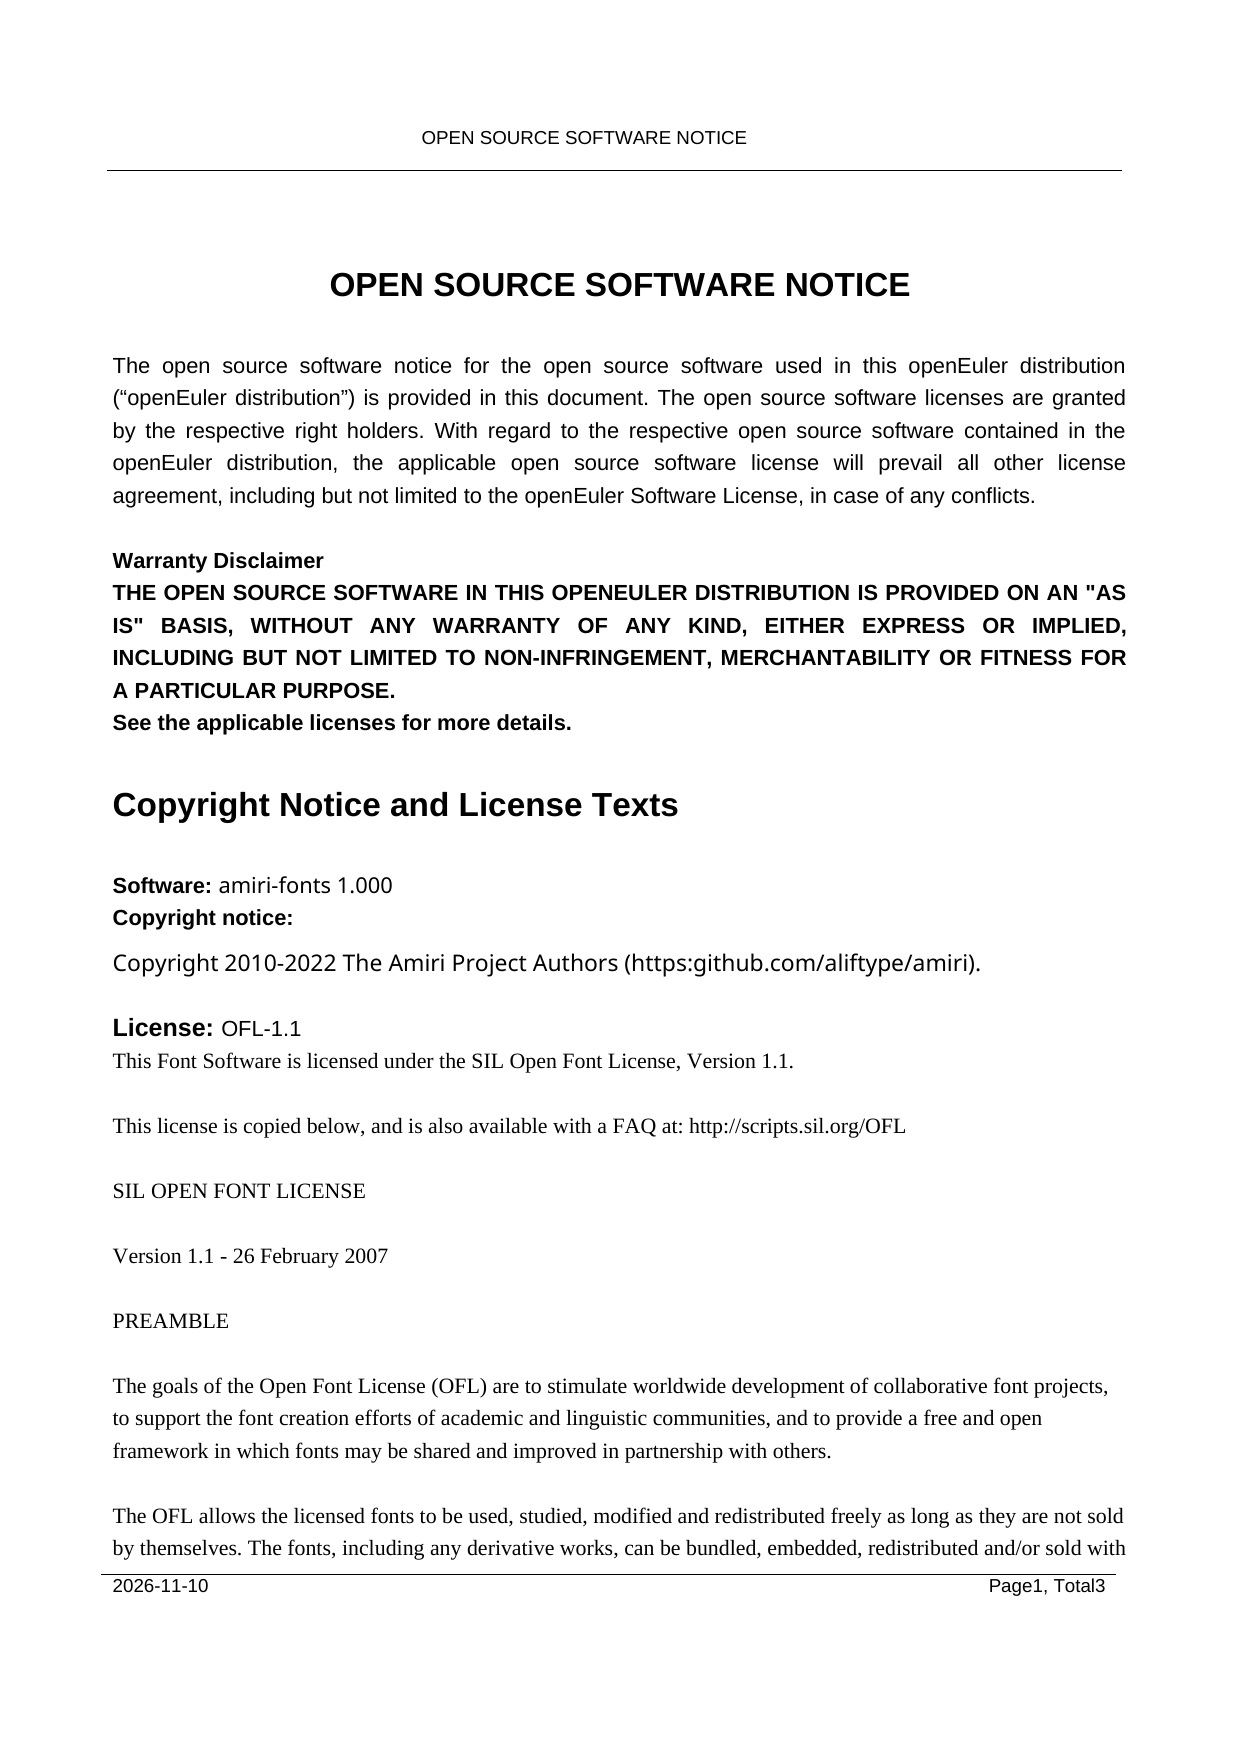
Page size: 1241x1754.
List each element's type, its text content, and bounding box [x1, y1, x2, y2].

text THE OPEN SOURCE SOFTWARE IN THIS OPENEULER DISTRIBUTION IS PROVIDED ON AN "AS IS" BASIS, WITHOUT ANY WARRANTY OF ANY KIND, EITHER EXPRESS OR IMPLIED, INCLUDING BUT NOT LIMITED TO NON-INFRINGEMENT, MERCHANTABILITY OR FITNESS FOR A PARTICULAR PURPOSE. See the applicable licenses for more details. [112, 576, 1128, 739]
text Warranty Disclaimer [112, 544, 1128, 576]
text License: OFL-1.1 [112, 1012, 1128, 1044]
text OPEN SOURCE SOFTWARE NOTICE [112, 251, 1128, 316]
text The open source software notice for the open source software used in this openEuler distribution (“openEuler distribution”) is provided in this document. The open source software licenses are granted by the respective right holders. With regard to the respective open source software contained in the openEuler distribution, the applicable open source software license will prevail all other license agreement, including but not limited to the openEuler Software License, in case of any conflicts. [112, 349, 1128, 511]
title Software: amiri-fonts 1.000 [112, 869, 1128, 901]
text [112, 1044, 1128, 1564]
text Copyright notice: [112, 901, 1128, 934]
text Copyright 2010-2022 The Amiri Project Authors (https:github.com/aliftype/amiri). [112, 947, 1128, 1012]
text Copyright Notice and License Texts [112, 771, 1128, 836]
